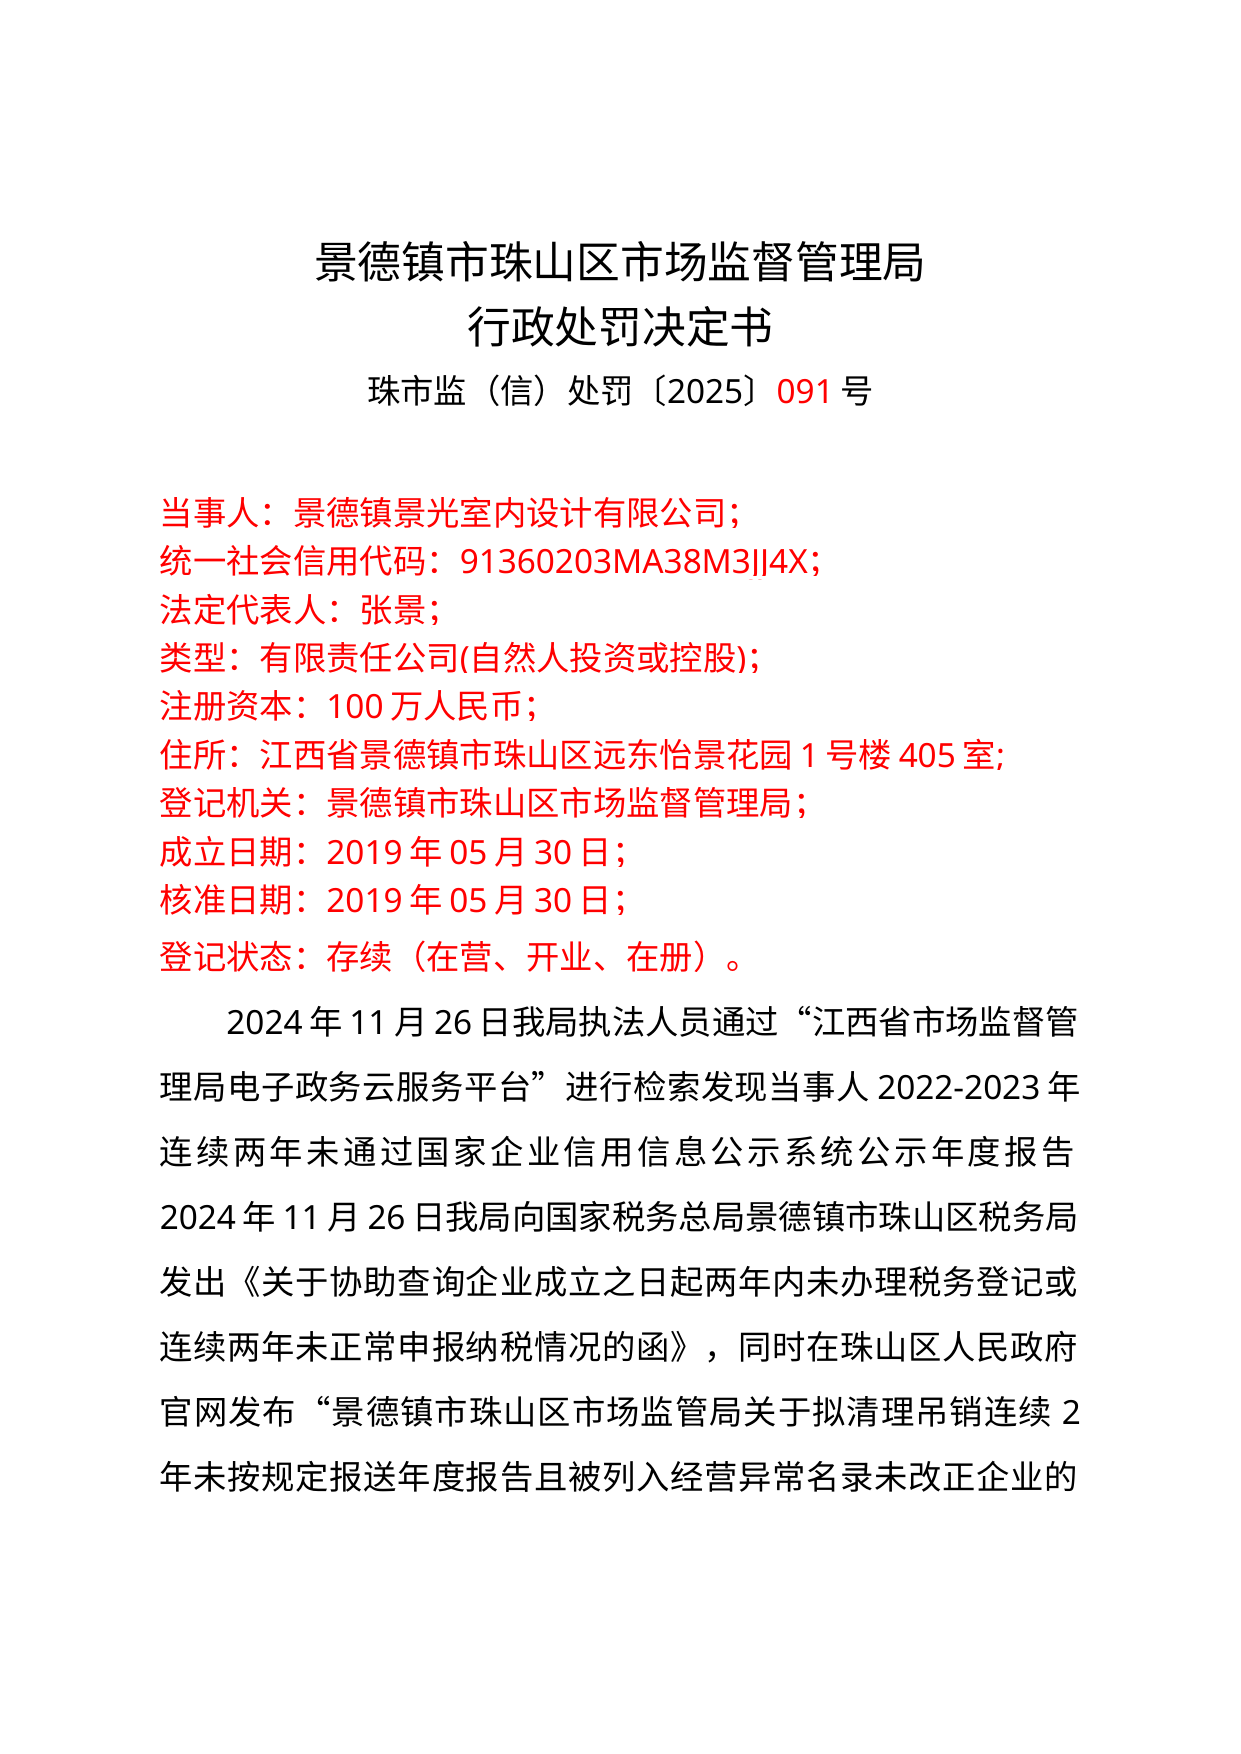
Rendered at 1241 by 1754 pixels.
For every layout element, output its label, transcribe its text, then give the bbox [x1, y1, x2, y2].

text 登记机关：景德镇市珠山区市场监督管理局； [159, 777, 1081, 825]
subtitle 行政处罚决定书 [159, 292, 1081, 357]
text 法定代表人：张景； [159, 584, 1081, 632]
text 当事人：景德镇景光室内设计有限公司； [159, 487, 1081, 535]
text 统一社会信用代码：91360203MA38M3JJ4X； [159, 535, 1081, 584]
text 核准日期：2019年05月30日； [159, 874, 1081, 922]
text 注册资本：100万人民币； [159, 680, 1081, 729]
text 住所：江西省景德镇市珠山区远东怡景花园1号楼405室; [159, 729, 1081, 777]
text 登记状态：存续（在营、开业、在册）。 [159, 922, 1081, 987]
text 类型：有限责任公司(自然人投资或控股)； [159, 632, 1081, 680]
text 珠市监（信）处罚〔2025〕091号 [159, 357, 1081, 422]
text 成立日期：2019年05月30日； [159, 825, 1081, 874]
subtitle 景德镇市珠山区市场监督管理局 [159, 227, 1081, 292]
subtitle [159, 987, 1081, 1507]
